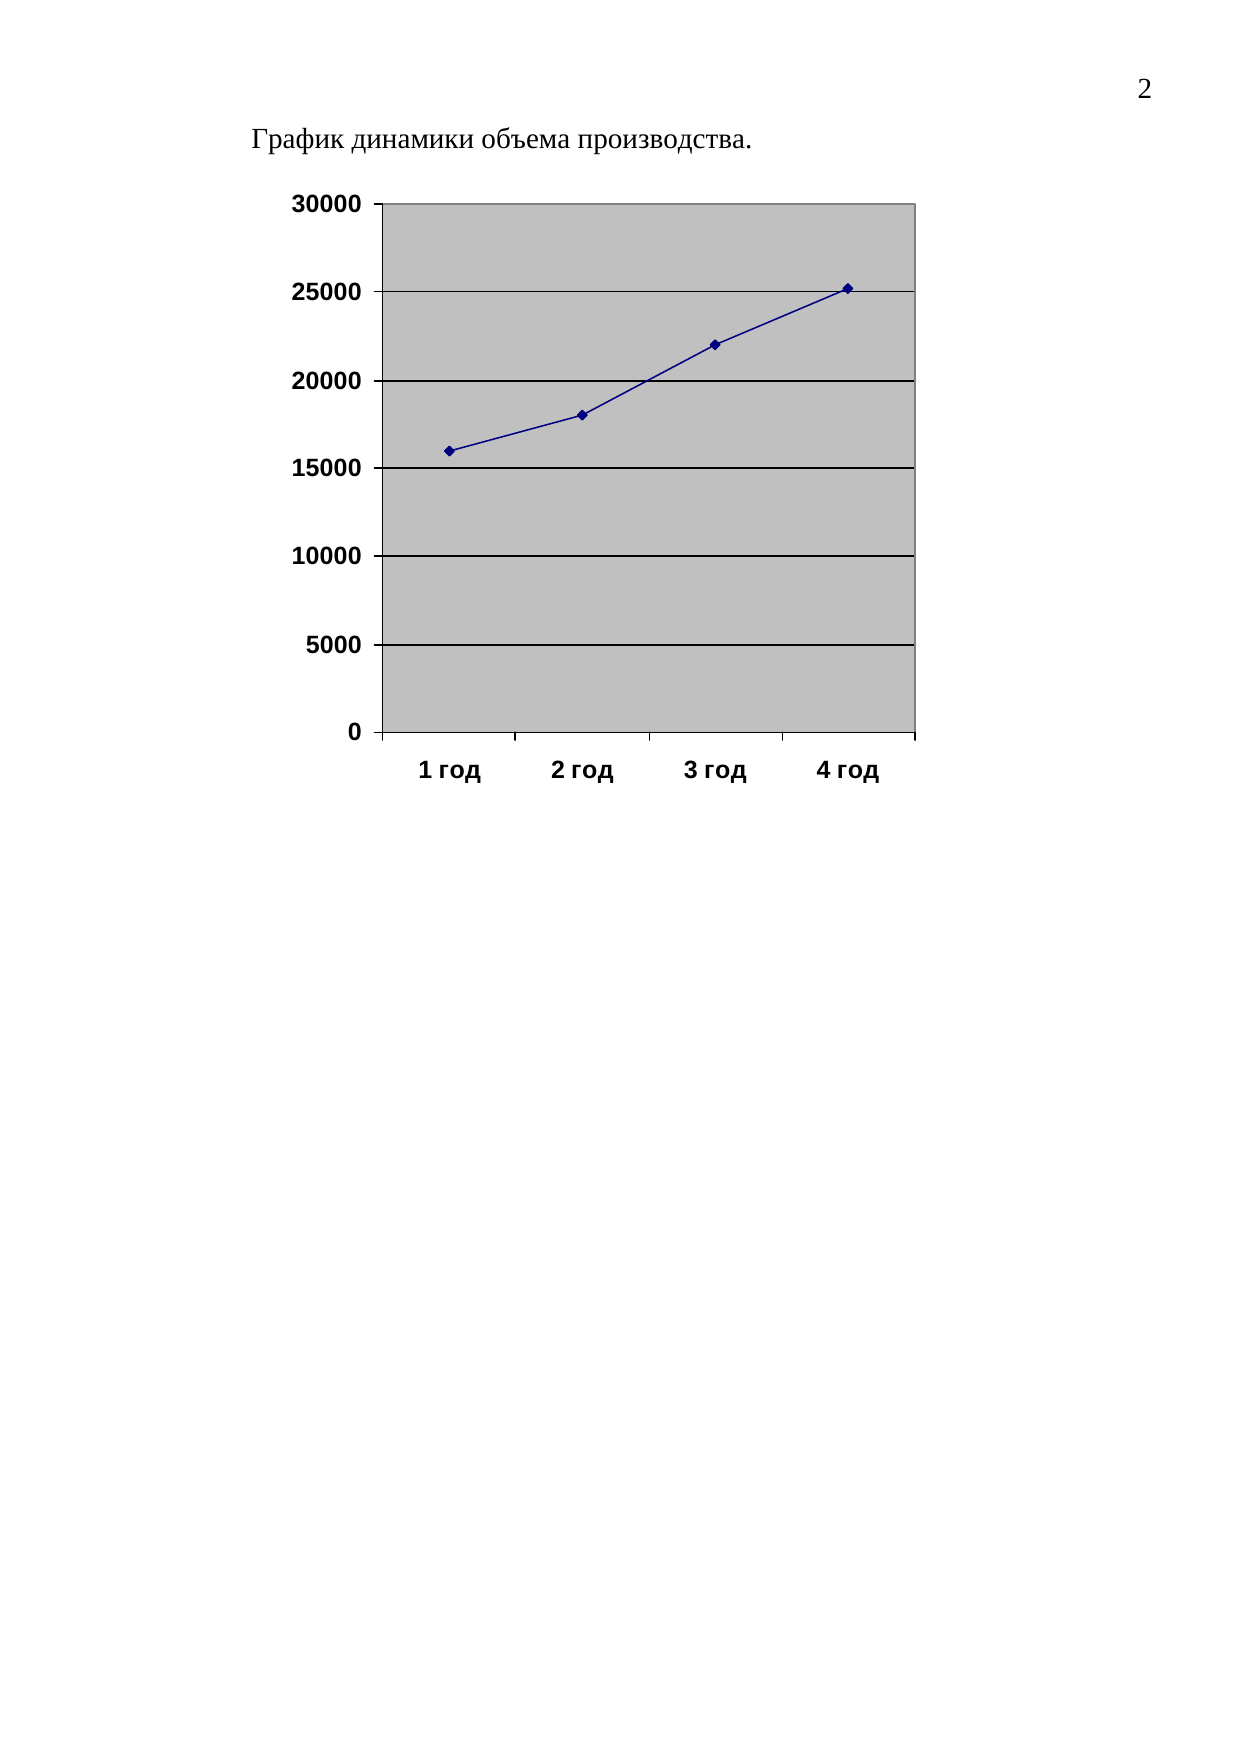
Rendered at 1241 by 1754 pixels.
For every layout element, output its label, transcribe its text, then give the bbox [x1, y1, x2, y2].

text График динамики объема производства. [177, 121, 1152, 154]
